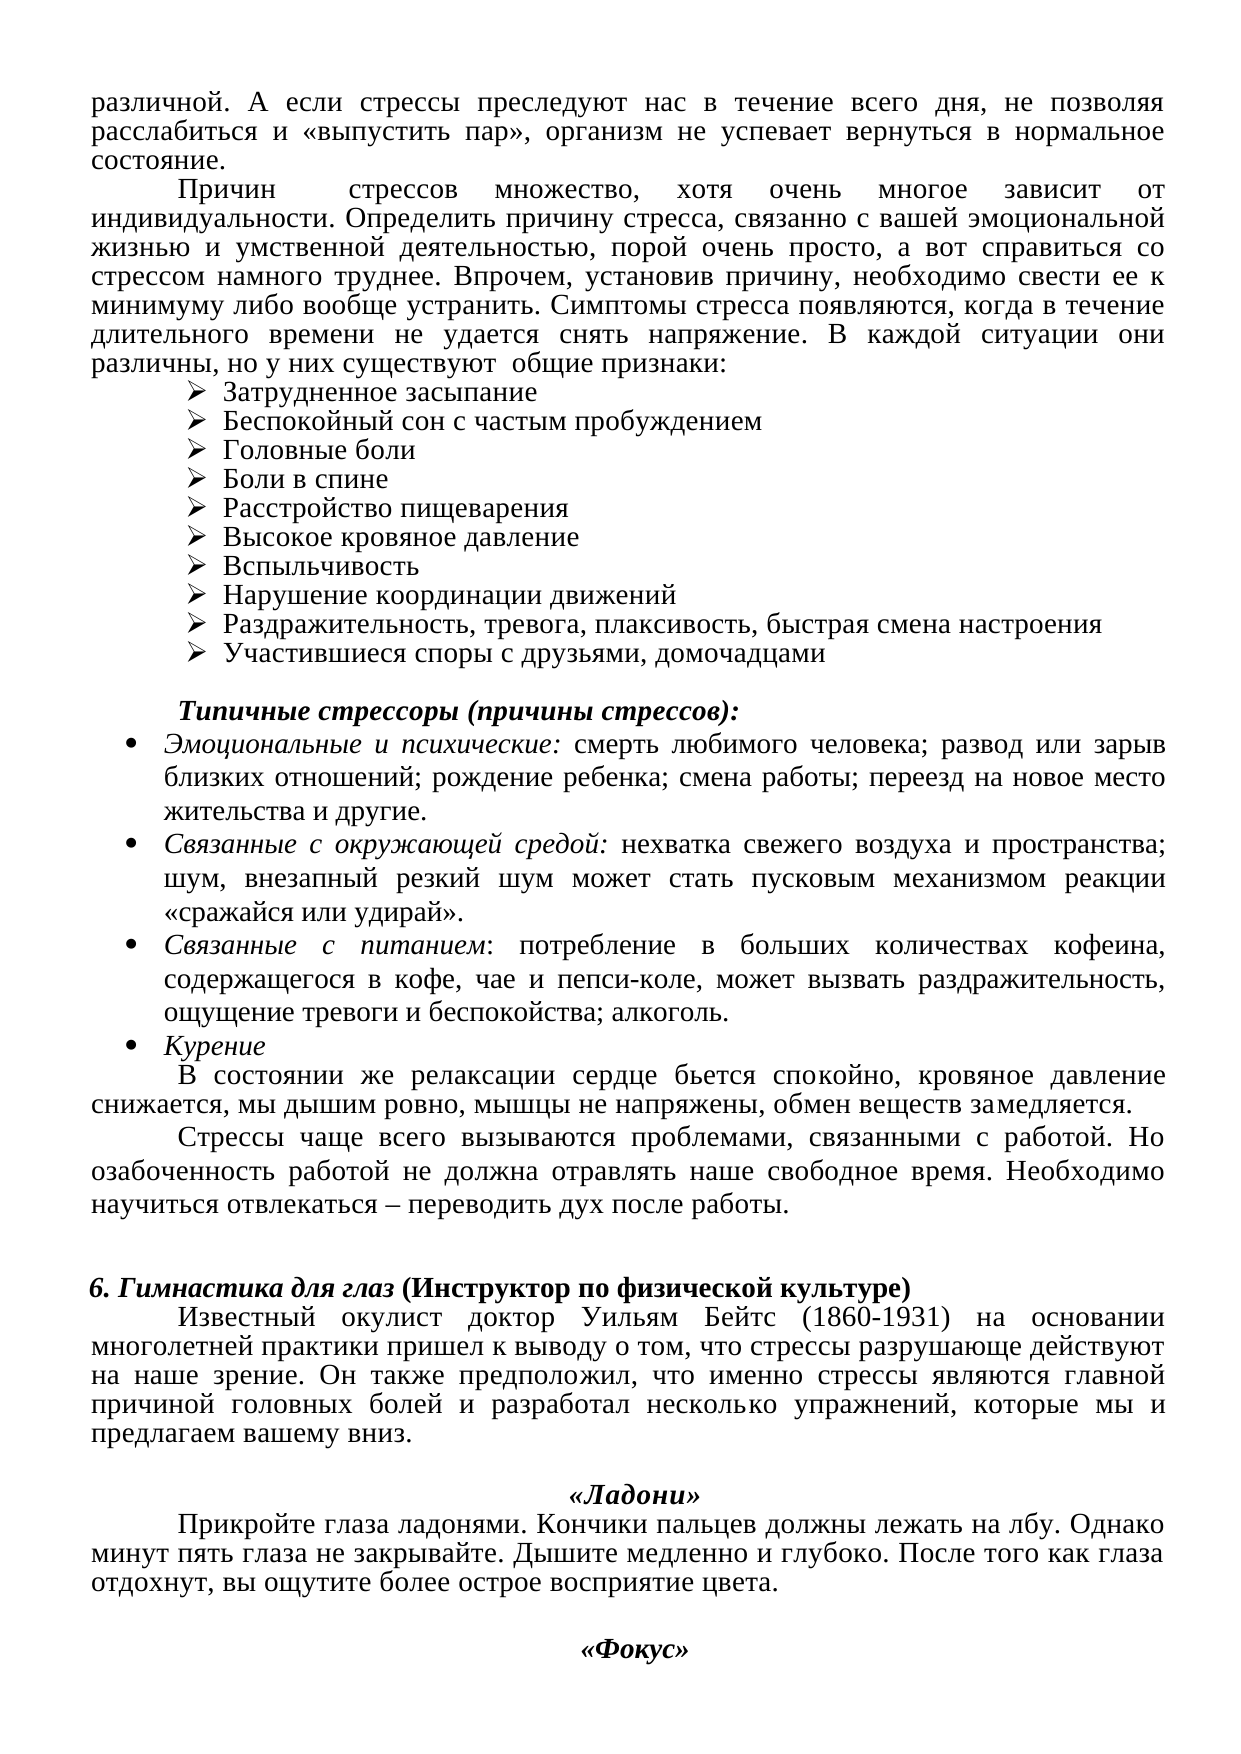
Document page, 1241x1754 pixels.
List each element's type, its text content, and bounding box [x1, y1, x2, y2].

list Связанные с окружающей средой: нехватка свежего воздуха и пространства; шум, внезапный резкий шум может стать пусковым механизмом реакции «сражайся или удирай». [126, 826, 1167, 927]
list Затрудненное засыпание [185, 378, 1137, 407]
text «Фокус» [89, 1631, 1181, 1664]
list Эмоциональные и психические: смерть любимого человека; развод или зарыв близких отношений; рождение ребенка; смена работы; переезд на новое место жительства и другие. [126, 726, 1167, 826]
list Боли в спине [185, 465, 1137, 494]
text Причин стрессов множество, хотя очень многое зависит от индивидуальности. Определить причину стресса, связанно с вашей эмоциональной жизнью и умственной деятельностью, порой очень просто, а вот справиться со стрессом намного труднее. Впрочем, установив причину, необходимо свести ее к минимуму либо вообще устранить. Симптомы стресса появляются, когда в течение длительного времени не удается снять напряжение. В каждой ситуации они различны, но у них существуют общие признаки: [91, 176, 1167, 378]
list Раздражительность, тревога, плаксивость, быстрая смена настроения [185, 610, 1137, 639]
list Расстройство пищеварения [185, 494, 1137, 523]
list Вспыльчивость [185, 552, 1137, 581]
text Прикройте глаза ладонями. Кончики пальцев должны лежать на лбу. Однако минут пять глаза не закрывайте. Дышите медленно и глубоко. После того как глаза отдохнут, вы ощутите более острое восприятие цвета. [91, 1511, 1167, 1597]
subtitle 6. Гимнастика для глаз (Инструктор по физической культуре) [89, 1270, 1167, 1303]
list Беспокойный сон с частым пробуждением [185, 407, 1137, 436]
list Участившиеся споры с друзьями, домочадцами [185, 639, 1137, 668]
text Известный окулист доктор Уильям Бейтс (1860-1931) на основании многолетней практики пришел к выводу о том, что стрессы разрушающе действуют на наше зрение. Он также предположил, что именно стрессы являются главной причиной головных болей и разработал несколько упражнений, которые мы и предлагаем вашему вниз. [91, 1303, 1167, 1448]
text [91, 89, 1167, 176]
list Связанные с питанием: потребление в больших количествах кофеина, содержащегося в кофе, чае и пепси-коле, может вызвать раздражительность, ощущение тревоги и беспокойства; алкоголь. [126, 927, 1167, 1028]
text Стрессы чаще всего вызываются проблемами, связанными с работой. Но озабоченность работой не должна отравлять наше свободное время. Необходимо научиться отвлекаться – переводить дух после работы. [91, 1119, 1167, 1220]
list Нарушение координации движений [185, 581, 1137, 610]
list Курение [126, 1028, 1167, 1062]
text «Ладони» [89, 1477, 1181, 1511]
list Высокое кровяное давление [185, 523, 1137, 552]
text Типичные стрессоры (причины стрессов): [89, 697, 1137, 726]
text В состоянии же релаксации сердце бьется спокойно, кровяное давление снижается, мы дышим ровно, мышцы не напряжены, обмен веществ замедляется. [91, 1062, 1167, 1119]
list Головные боли [185, 436, 1137, 465]
